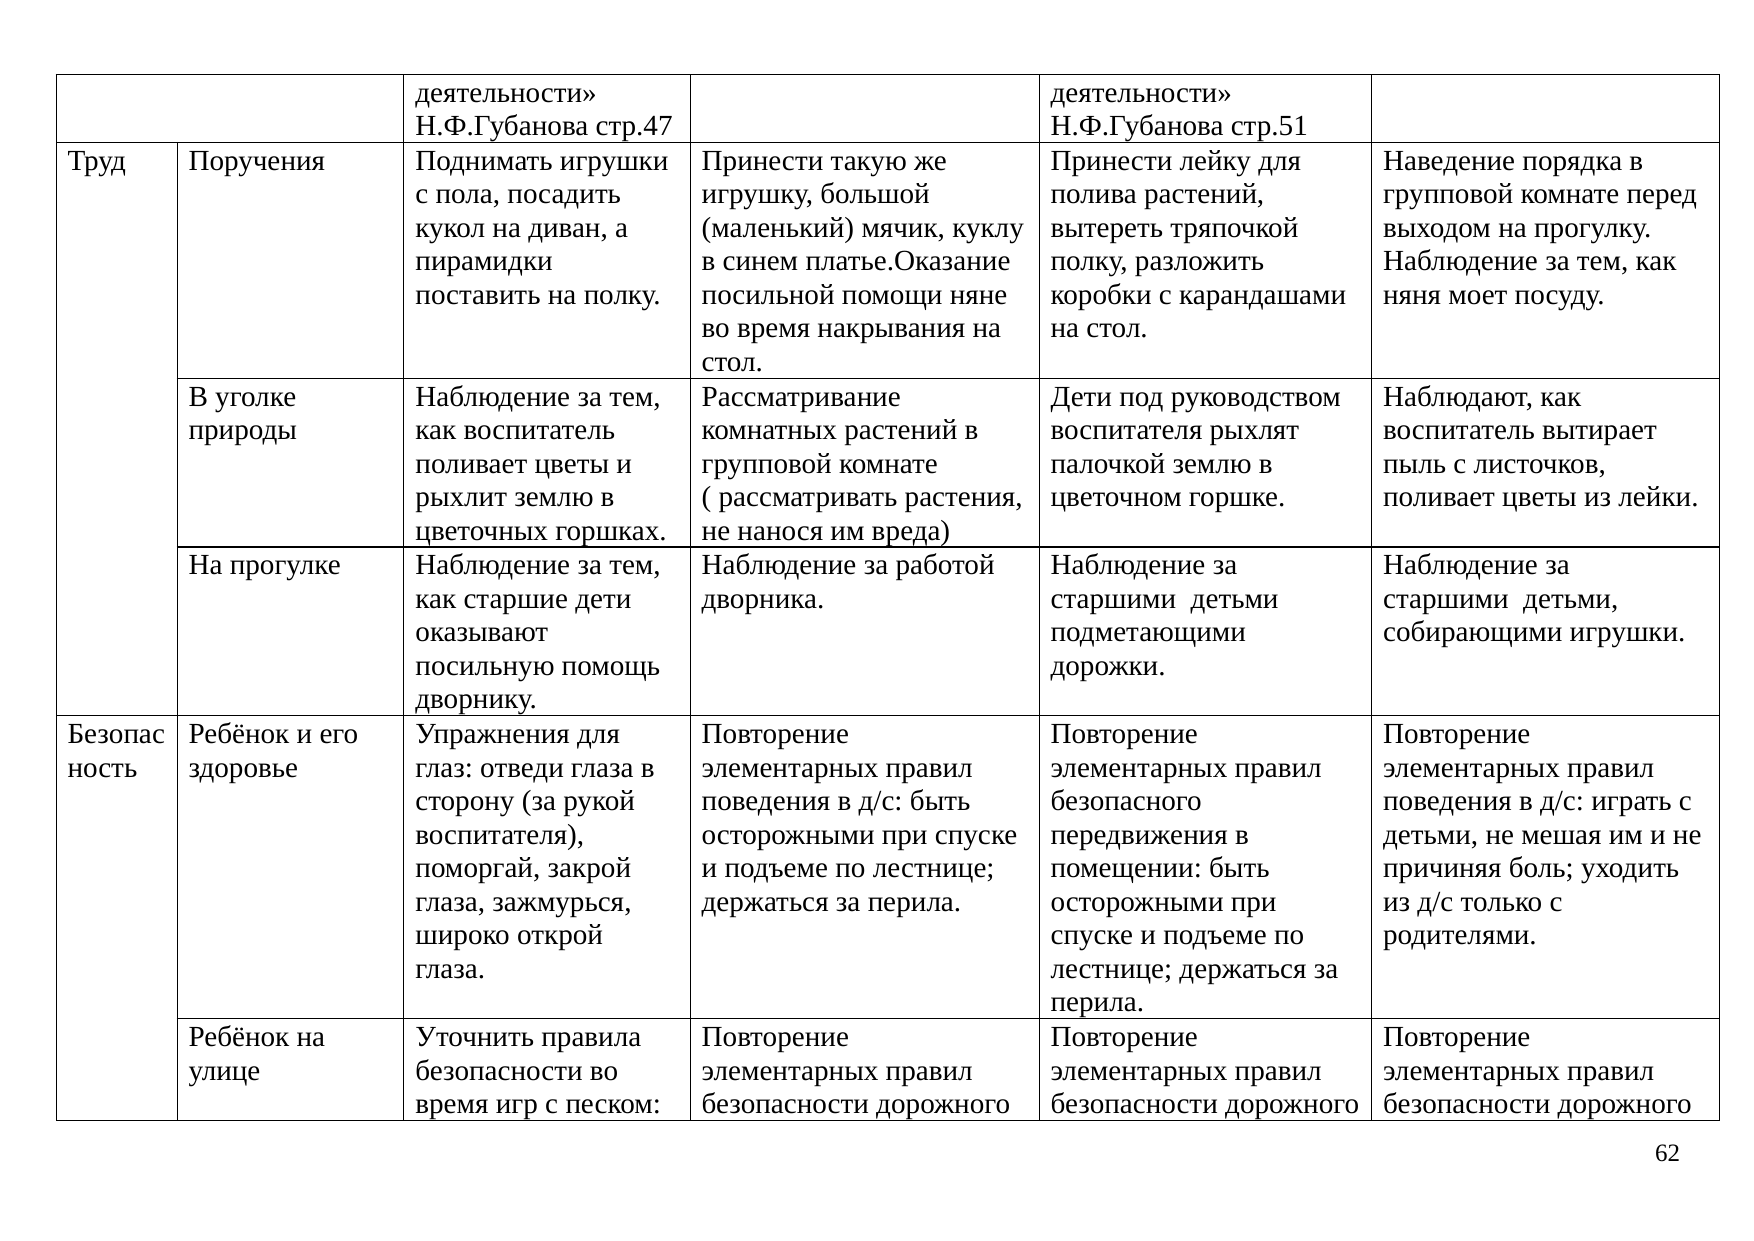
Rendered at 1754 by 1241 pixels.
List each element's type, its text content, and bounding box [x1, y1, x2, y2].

table_cell Рассматривание комнатных растений в групповой комнате ( рассматривать растения, не нанося им вреда) [691, 379, 1039, 546]
table_cell Наблюдение за работой дворника. [691, 548, 1039, 715]
table_cell Повторение элементарных правил поведения в д/с: играть с детьми, не мешая им и не причиняя боль; уходить из д/с только с родителями. [1372, 716, 1719, 1018]
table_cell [691, 75, 1039, 142]
table_cell Ребёнок на улице [178, 1019, 403, 1120]
table_cell Принести такую же игрушку, большой (маленький) мячик, куклу в синем платье.Оказание посильной помощи няне во время накрывания на стол. [691, 143, 1039, 378]
table_cell Ребёнок и его здоровье [178, 716, 403, 1018]
table_cell Наблюдают, как воспитатель вытирает пыль с листочков, поливает цветы из лейки. [1372, 379, 1719, 546]
table_cell Наблюдение за старшими детьми, собирающими игрушки. [1372, 548, 1719, 715]
table_cell Принести лейку для полива растений, вытереть тряпочкой полку, разложить коробки с карандашами на стол. [1040, 143, 1371, 378]
table_cell Наведение порядка в групповой комнате перед выходом на прогулку. Наблюдение за тем, как няня моет посуду. [1372, 143, 1719, 378]
table_cell Наблюдение за старшими детьми подметающими дорожки. [1040, 548, 1371, 715]
table_cell Наблюдение за тем, как воспитатель поливает цветы и рыхлит землю в цветочных горшках. [404, 379, 690, 546]
table_cell Поручения [178, 143, 403, 378]
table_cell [57, 75, 403, 142]
table_cell Повторение элементарных правил поведения в д/с: быть осторожными при спуске и подъеме по лестнице; держаться за перила. [691, 716, 1039, 1018]
table_cell На прогулке [178, 548, 403, 715]
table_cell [691, 1019, 1039, 1120]
table_cell Труд [57, 143, 177, 715]
table_cell В уголке природы [178, 379, 403, 546]
table_cell Безопасность [57, 716, 177, 1120]
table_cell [1372, 75, 1719, 142]
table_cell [1040, 1019, 1371, 1120]
table_cell Наблюдение за тем, как старшие дети оказывают посильную помощь дворнику. [404, 548, 690, 715]
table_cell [1372, 1019, 1719, 1120]
table_cell Поднимать игрушки с пола, посадить кукол на диван, а пирамидки поставить на полку. [404, 143, 690, 378]
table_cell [404, 75, 690, 142]
table_cell Упражнения для глаз: отведи глаза в сторону (за рукой воспитателя), поморгай, закрой глаза, зажмурься, широко открой глаза. [404, 716, 690, 1018]
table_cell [1040, 75, 1371, 142]
table_cell Дети под руководством воспитателя рыхлят палочкой землю в цветочном горшке. [1040, 379, 1371, 546]
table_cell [404, 1019, 690, 1120]
table_cell Повторение элементарных правил безопасного передвижения в помещении: быть осторожными при спуске и подъеме по лестнице; держаться за перила. [1040, 716, 1371, 1018]
